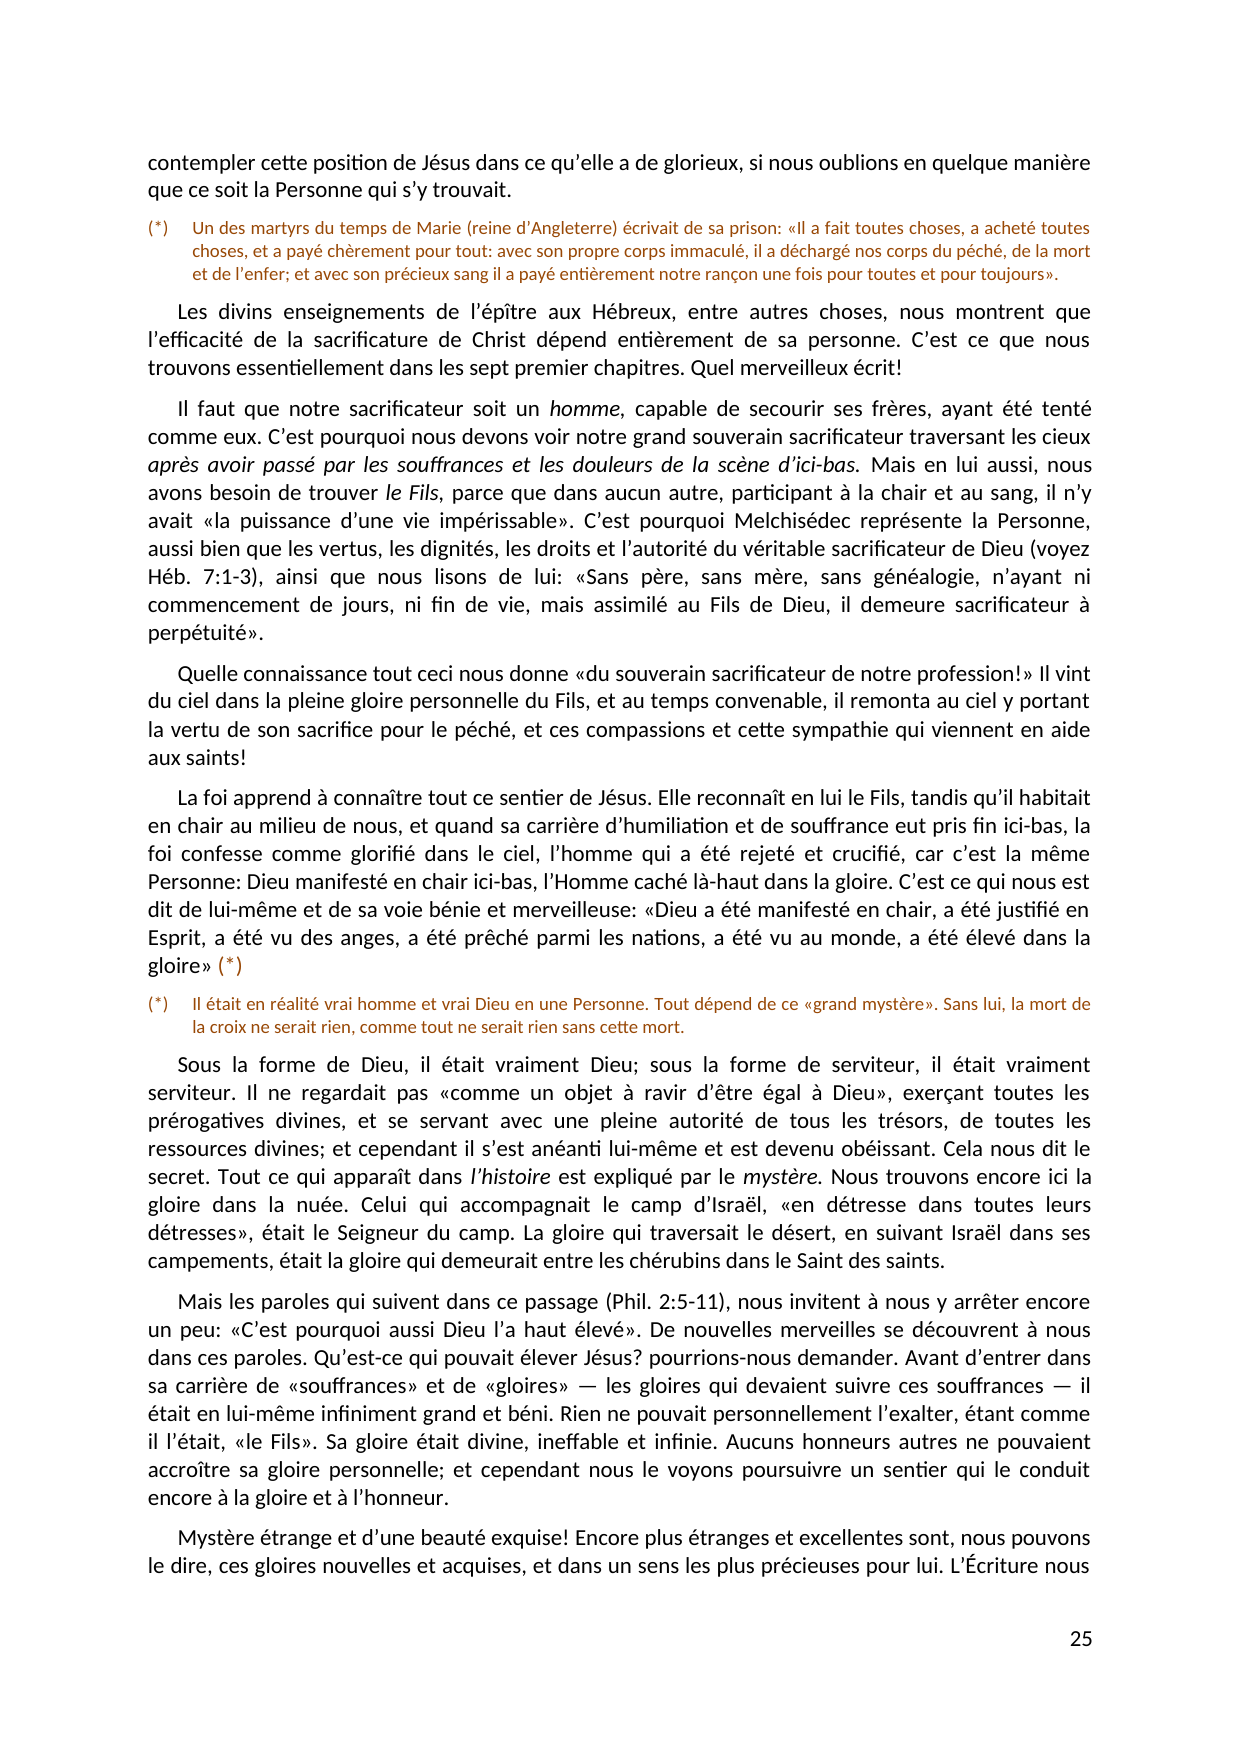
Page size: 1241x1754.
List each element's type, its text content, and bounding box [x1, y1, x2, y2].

text Les divins enseignements de l’épître aux Hébreux, entre autres choses, nous montrent que l’efficacité de la sacrificature de Christ dépend entièrement de sa personne. C’est ce que nous trouvons essentiellement dans les sept premier chapitres. Quel merveilleux écrit! [148, 297, 1093, 381]
text Mais les paroles qui suivent dans ce passage (Phil. 2:5-11), nous invitent à nous y arrêter encore un peu: «C’est pourquoi aussi Dieu l’a haut élevé». De nouvelles merveilles se découvrent à nous dans ces paroles. Qu’est-ce qui pouvait élever Jésus? pourrions-nous demander. Avant d’entrer dans sa carrière de «souffrances» et de «gloires» — les gloires qui devaient suivre ces souffrances — il était en lui-même infiniment grand et béni. Rien ne pouvait personnellement l’exalter, étant comme il l’était, «le Fils». Sa gloire était divine, ineffable et infinie. Aucuns honneurs autres ne pouvaient accroître sa gloire personnelle; et cependant nous le voyons poursuivre un sentier qui le conduit encore à la gloire et à l’honneur. [148, 1287, 1093, 1511]
text (*) Il était en réalité vrai homme et vrai Dieu en une Personne. Tout dépend de ce «grand mystère». Sans lui, la mort de la croix ne serait rien, comme tout ne serait rien sans cette mort. [148, 992, 1093, 1038]
text (*) Un des martyrs du temps de Marie (reine d’Angleterre) écrivait de sa prison: «Il a fait toutes choses, a acheté toutes choses, et a payé chèrement pour tout: avec son propre corps immaculé, il a déchargé nos corps du péché, de la mort et de l’enfer; et avec son précieux sang il a payé entièrement notre rançon une fois pour toutes et pour toujours». [148, 216, 1093, 285]
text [148, 1523, 1093, 1579]
text Il faut que notre sacrificateur soit un homme, capable de secourir ses frères, ayant été tenté comme eux. C’est pourquoi nous devons voir notre grand souverain sacrificateur traversant les cieux après avoir passé par les souffrances et les douleurs de la scène d’ici-bas. Mais en lui aussi, nous avons besoin de trouver le Fils, parce que dans aucun autre, participant à la chair et au sang, il n’y avait «la puissance d’une vie impérissable». C’est pourquoi Melchisédec représente la Personne, aussi bien que les vertus, les dignités, les droits et l’autorité du véritable sacrificateur de Dieu (voyez Héb. 7:1-3), ainsi que nous lisons de lui: «Sans père, sans mère, sans généalogie, n’ayant ni commencement de jours, ni fin de vie, mais assimilé au Fils de Dieu, il demeure sacrificateur à perpétuité». [148, 394, 1093, 646]
text La foi apprend à connaître tout ce sentier de Jésus. Elle reconnaît en lui le Fils, tandis qu’il habitait en chair au milieu de nous, et quand sa carrière d’humiliation et de souffrance eut pris fin ici-bas, la foi confesse comme glorifié dans le ciel, l’homme qui a été rejeté et crucifié, car c’est la même Personne: Dieu manifesté en chair ici-bas, l’Homme caché là-haut dans la gloire. C’est ce qui nous est dit de lui-même et de sa voie bénie et merveilleuse: «Dieu a été manifesté en chair, a été justifié en Esprit, a été vu des anges, a été prêché parmi les nations, a été vu au monde, a été élevé dans la gloire» (*) [148, 783, 1093, 979]
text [148, 148, 1093, 204]
text Sous la forme de Dieu, il était vraiment Dieu; sous la forme de serviteur, il était vraiment serviteur. Il ne regardait pas «comme un objet à ravir d’être égal à Dieu», exerçant toutes les prérogatives divines, et se servant avec une pleine autorité de tous les trésors, de toutes les ressources divines; et cependant il s’est anéanti lui-même et est devenu obéissant. Cela nous dit le secret. Tout ce qui apparaît dans l’histoire est expliqué par le mystère. Nous trouvons encore ici la gloire dans la nuée. Celui qui accompagnait le camp d’Israël, «en détresse dans toutes leurs détresses», était le Seigneur du camp. La gloire qui traversait le désert, en suivant Israël dans ses campements, était la gloire qui demeurait entre les chérubins dans le Saint des saints. [148, 1050, 1093, 1274]
text Quelle connaissance tout ceci nous donne «du souverain sacrificateur de notre profession!» Il vint du ciel dans la pleine gloire personnelle du Fils, et au temps convenable, il remonta au ciel y portant la vertu de son sacrifice pour le péché, et ces compassions et cette sympathie qui viennent en aide aux saints! [148, 659, 1093, 771]
